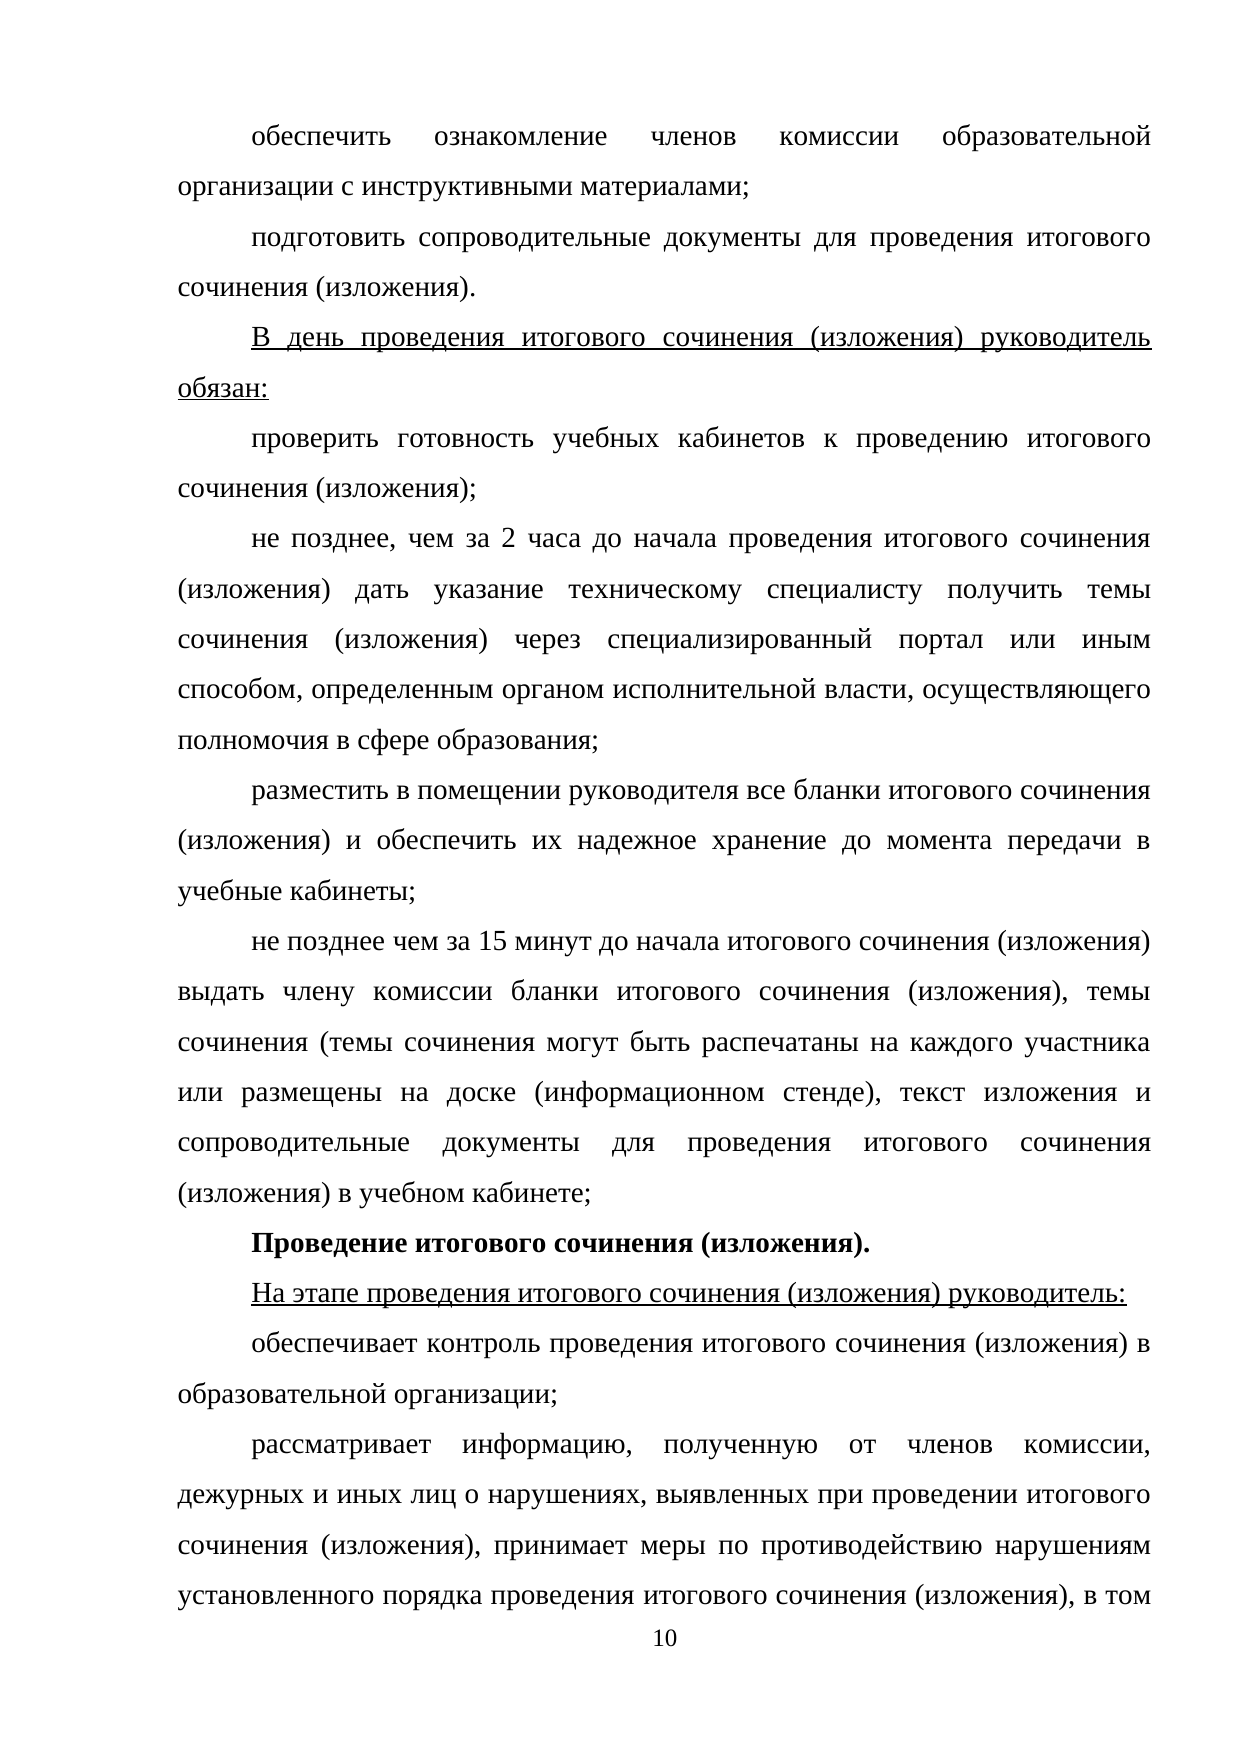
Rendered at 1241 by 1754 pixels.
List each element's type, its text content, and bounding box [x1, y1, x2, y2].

text не позднее, чем за 2 часа до начала проведения итогового сочинения (изложения) дать указание техническому специалисту получить темы сочинения (изложения) через специализированный портал или иным способом, определенным органом исполнительной власти, осуществляющего полномочия в сфере образования; [177, 521, 1152, 755]
text подготовить сопроводительные документы для проведения итогового сочинения (изложения). [177, 219, 1152, 303]
text В день проведения итогового сочинения (изложения) руководитель обязан: [177, 319, 1152, 403]
text проверить готовность учебных кабинетов к проведению итогового сочинения (изложения); [177, 420, 1152, 504]
text разместить в помещении руководителя все бланки итогового сочинения (изложения) и обеспечить их надежное хранение до момента передачи в учебные кабинеты; [177, 772, 1152, 906]
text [177, 1426, 1152, 1611]
text не позднее чем за 15 минут до начала итогового сочинения (изложения) выдать члену комиссии бланки итогового сочинения (изложения), темы сочинения (темы сочинения могут быть распечатаны на каждого участника или размещены на доске (информационном стенде), текст изложения и сопроводительные документы для проведения итогового сочинения (изложения) в учебном кабинете; [177, 923, 1152, 1208]
text обеспечивает контроль проведения итогового сочинения (изложения) в образовательной организации; [177, 1326, 1152, 1409]
text обеспечить ознакомление членов комиссии образовательной организации с инструктивными материалами; [177, 118, 1152, 202]
text Проведение итогового сочинения (изложения). [177, 1225, 1152, 1258]
text На этапе проведения итогового сочинения (изложения) руководитель: [177, 1275, 1152, 1309]
